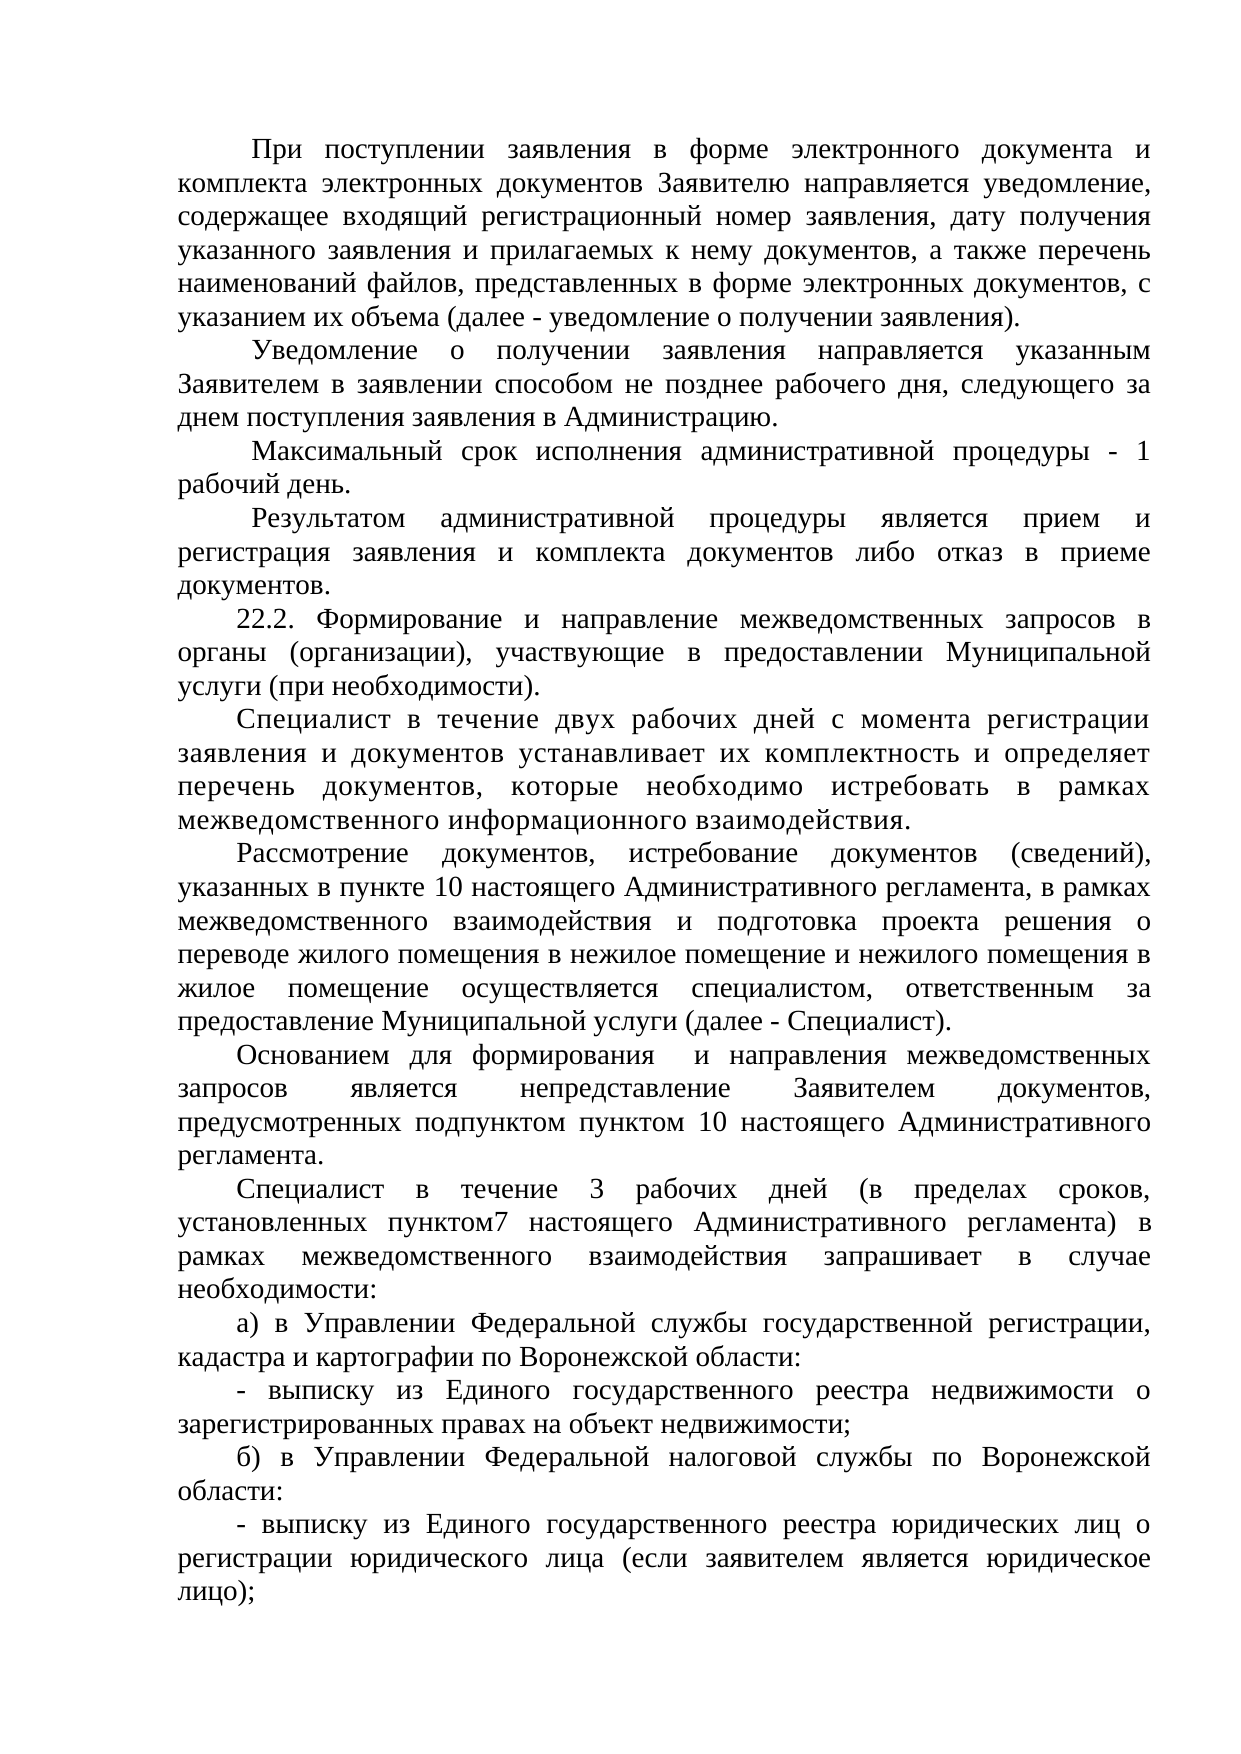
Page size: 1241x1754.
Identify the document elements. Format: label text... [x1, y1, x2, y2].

text а) в Управлении Федеральной службы государственной регистрации, кадастра и картографии по Воронежской области: [177, 1305, 1152, 1372]
text 22.2. Формирование и направление межведомственных запросов в органы (организации), участвующие в предоставлении Муниципальной услуги (при необходимости). [177, 601, 1152, 701]
text Уведомление о получении заявления направляется указанным Заявителем в заявлении способом не позднее рабочего дня, следующего за днем поступления заявления в Администрацию. [177, 332, 1152, 433]
text б) в Управлении Федеральной налоговой службы по Воронежской области: [177, 1439, 1152, 1506]
text Результатом административной процедуры является прием и регистрация заявления и комплекта документов либо отказ в приеме документов. [177, 500, 1152, 601]
text Максимальный срок исполнения административной процедуры - 1 рабочий день. [177, 433, 1152, 500]
text Основанием для формирования и направления межведомственных запросов является непредставление Заявителем документов, предусмотренных подпунктом пунктом 10 настоящего Административного регламента. [177, 1037, 1152, 1171]
text Специалист в течение 3 рабочих дней (в пределах сроков, установленных пунктом7 настоящего Административного регламента) в рамках межведомственного взаимодействия запрашивает в случае необходимости: [177, 1171, 1152, 1305]
text - выписку из Единого государственного реестра недвижимости о зарегистрированных правах на объект недвижимости; [177, 1372, 1152, 1439]
text При поступлении заявления в форме электронного документа и комплекта электронных документов Заявителю направляется уведомление, содержащее входящий регистрационный номер заявления, дату получения указанного заявления и прилагаемых к нему документов, а также перечень наименований файлов, представленных в форме электронных документов, с указанием их объема (далее - уведомление о получении заявления). [177, 131, 1152, 332]
text - выписку из Единого государственного реестра юридических лиц о регистрации юридического лица (если заявителем является юридическое лицо); [177, 1506, 1152, 1607]
text Специалист в течение двух рабочих дней с момента регистрации заявления и документов устанавливает их комплектность и определяет перечень документов, которые необходимо истребовать в рамках межведомственного информационного взаимодействия. [177, 701, 1152, 836]
text Рассмотрение документов, истребование документов (сведений), указанных в пункте 10 настоящего Административного регламента, в рамках межведомственного взаимодействия и подготовка проекта решения о переводе жилого помещения в нежилое помещение и нежилого помещения в жилое помещение осуществляется специалистом, ответственным за предоставление Муниципальной услуги (далее - Специалист). [177, 836, 1152, 1037]
